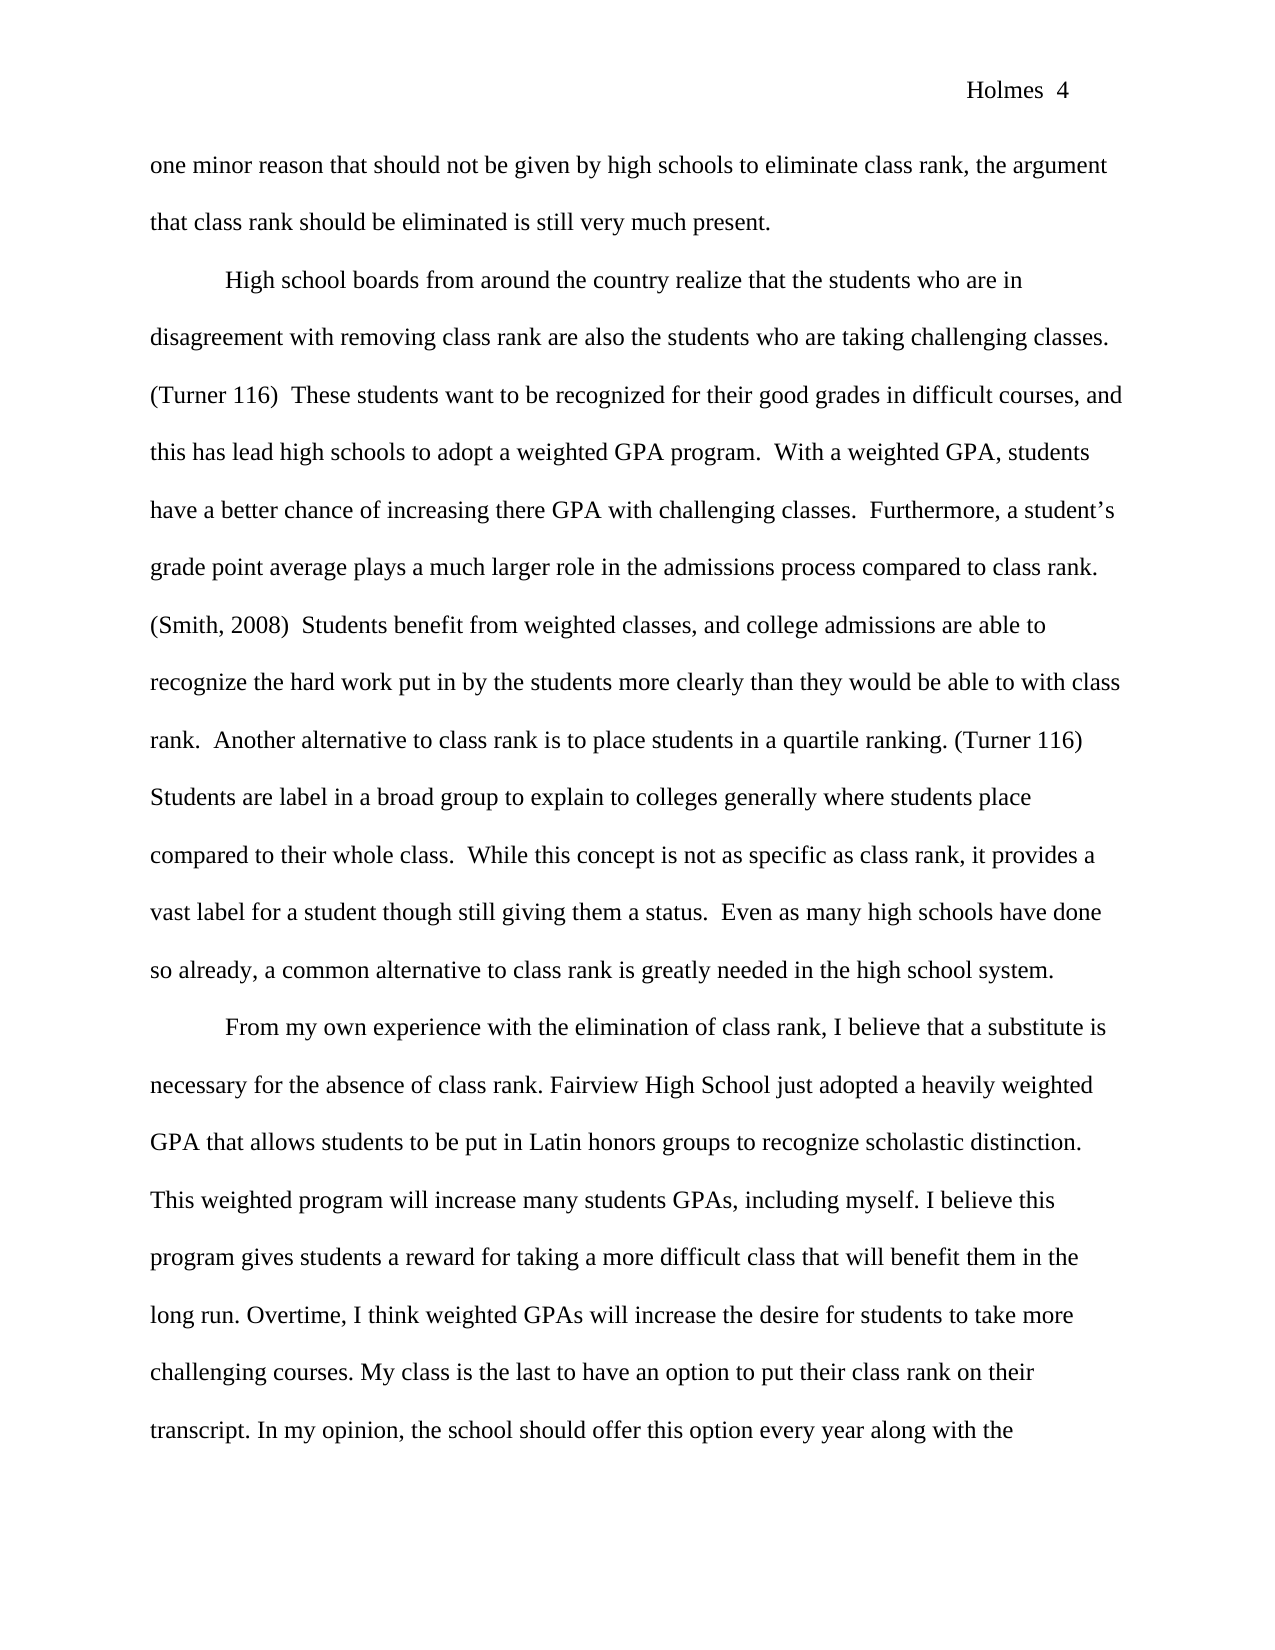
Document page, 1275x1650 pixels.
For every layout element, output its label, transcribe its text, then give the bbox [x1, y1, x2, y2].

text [150, 150, 1125, 236]
text High school boards from around the country realize that the students who are in disagreement with removing class rank are also the students who are taking challenging classes. (Turner 116) These students want to be recognized for their good grades in difficult courses, and this has lead high schools to adopt a weighted GPA program. With a weighted GPA, students have a better chance of increasing there GPA with challenging classes. Furthermore, a student’s grade point average plays a much larger role in the admissions process compared to class rank. (Smith, 2008) Students benefit from weighted classes, and college admissions are able to recognize the hard work put in by the students more clearly than they would be able to with class rank. Another alternative to class rank is to place students in a quartile ranking. (Turner 116) Students are label in a broad group to explain to colleges generally where students place compared to their whole class. While this concept is not as specific as class rank, it provides a vast label for a student though still giving them a status. Even as many high schools have done so already, a common alternative to class rank is greatly needed in the high school system. [150, 265, 1125, 984]
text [150, 1012, 1125, 1444]
